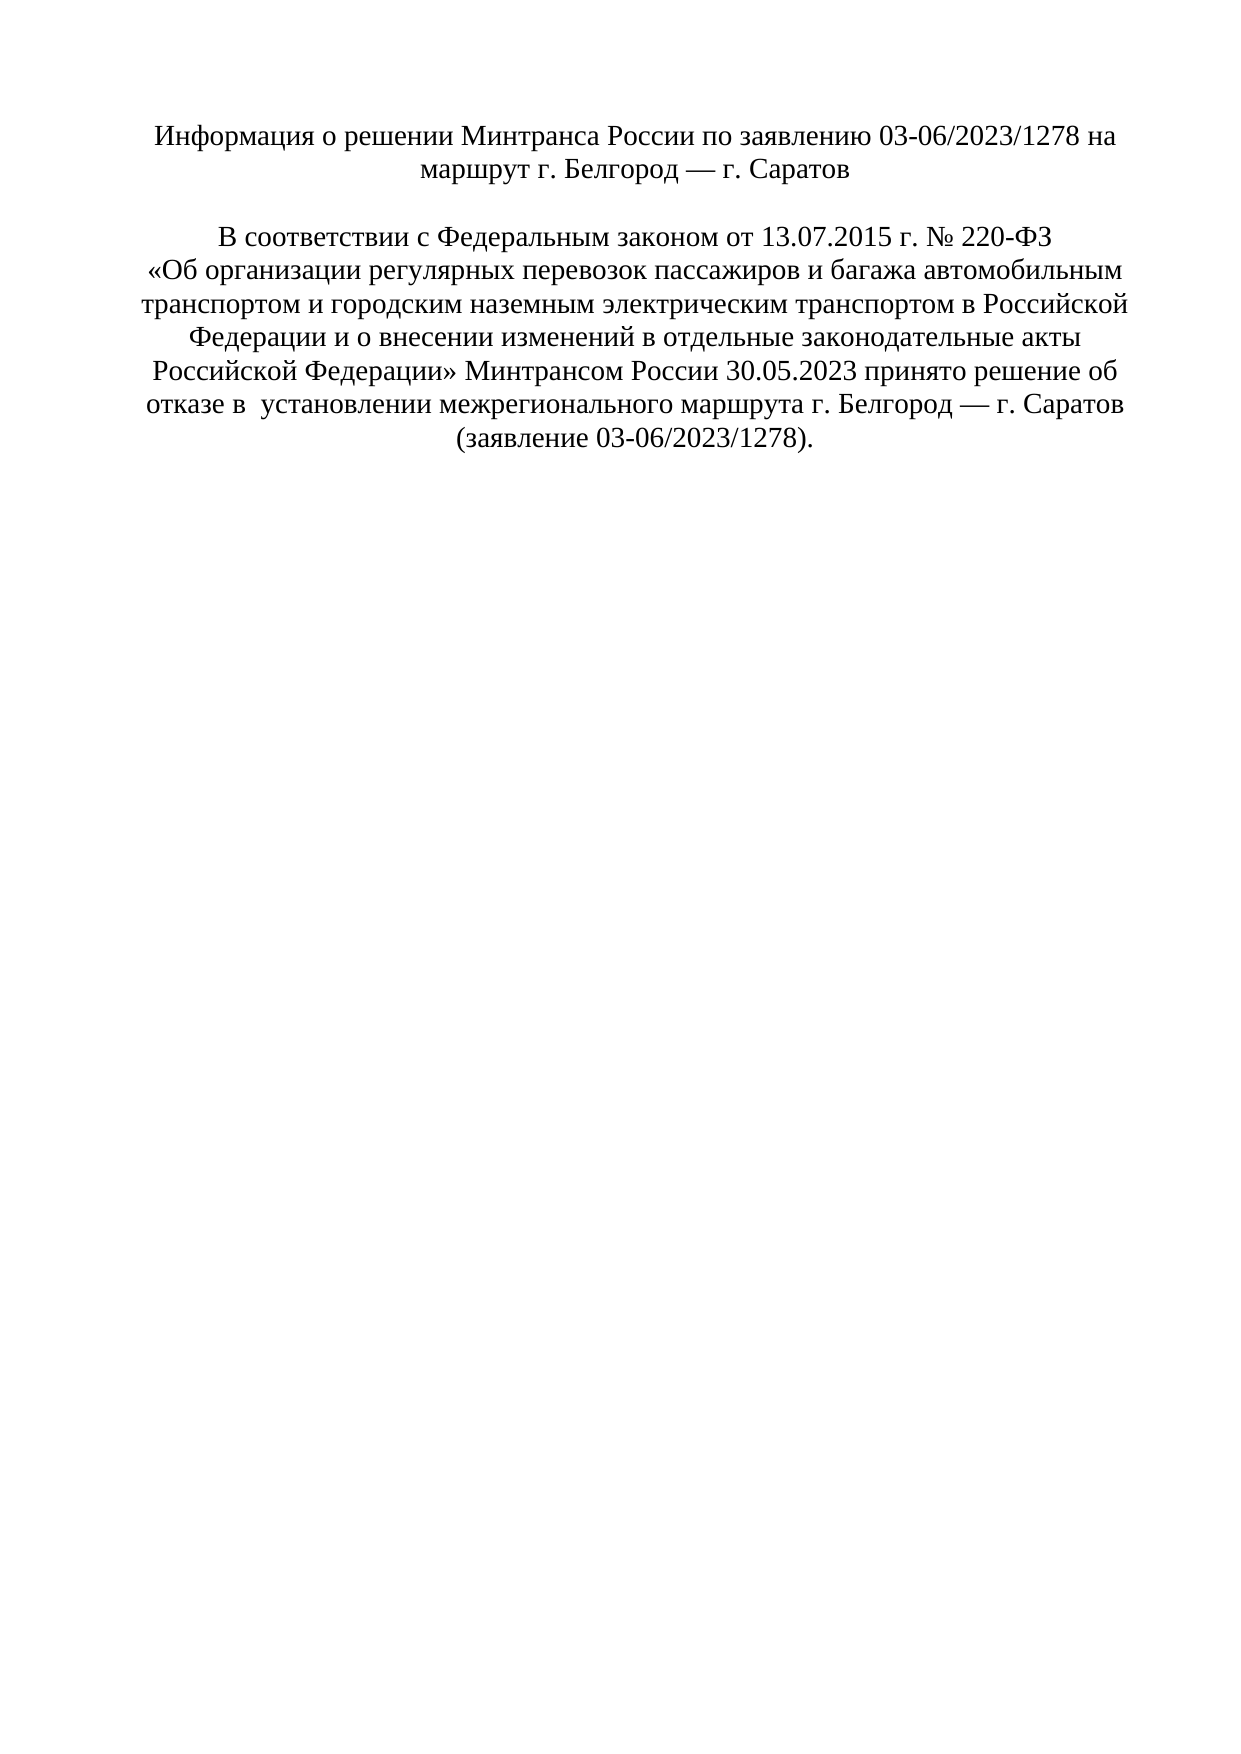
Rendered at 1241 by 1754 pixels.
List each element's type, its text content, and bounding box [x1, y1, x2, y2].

text В соответствии с Федеральным законом от 13.07.2015 г. № 220-ФЗ «Об организации регулярных перевозок пассажиров и багажа автомобильным транспортом и городским наземным электрическим транспортом в Российской Федерации и о внесении изменений в отдельные законодательные акты Российской Федерации» Минтрансом России 30.05.2023 принято решение об отказе в установлении межрегионального маршрута г. Белгород — г. Саратов (заявление 03-06/2023/1278). [118, 219, 1152, 453]
text Информация о решении Минтранса России по заявлению 03-06/2023/1278 на маршрут г. Белгород — г. Саратов [118, 118, 1152, 185]
